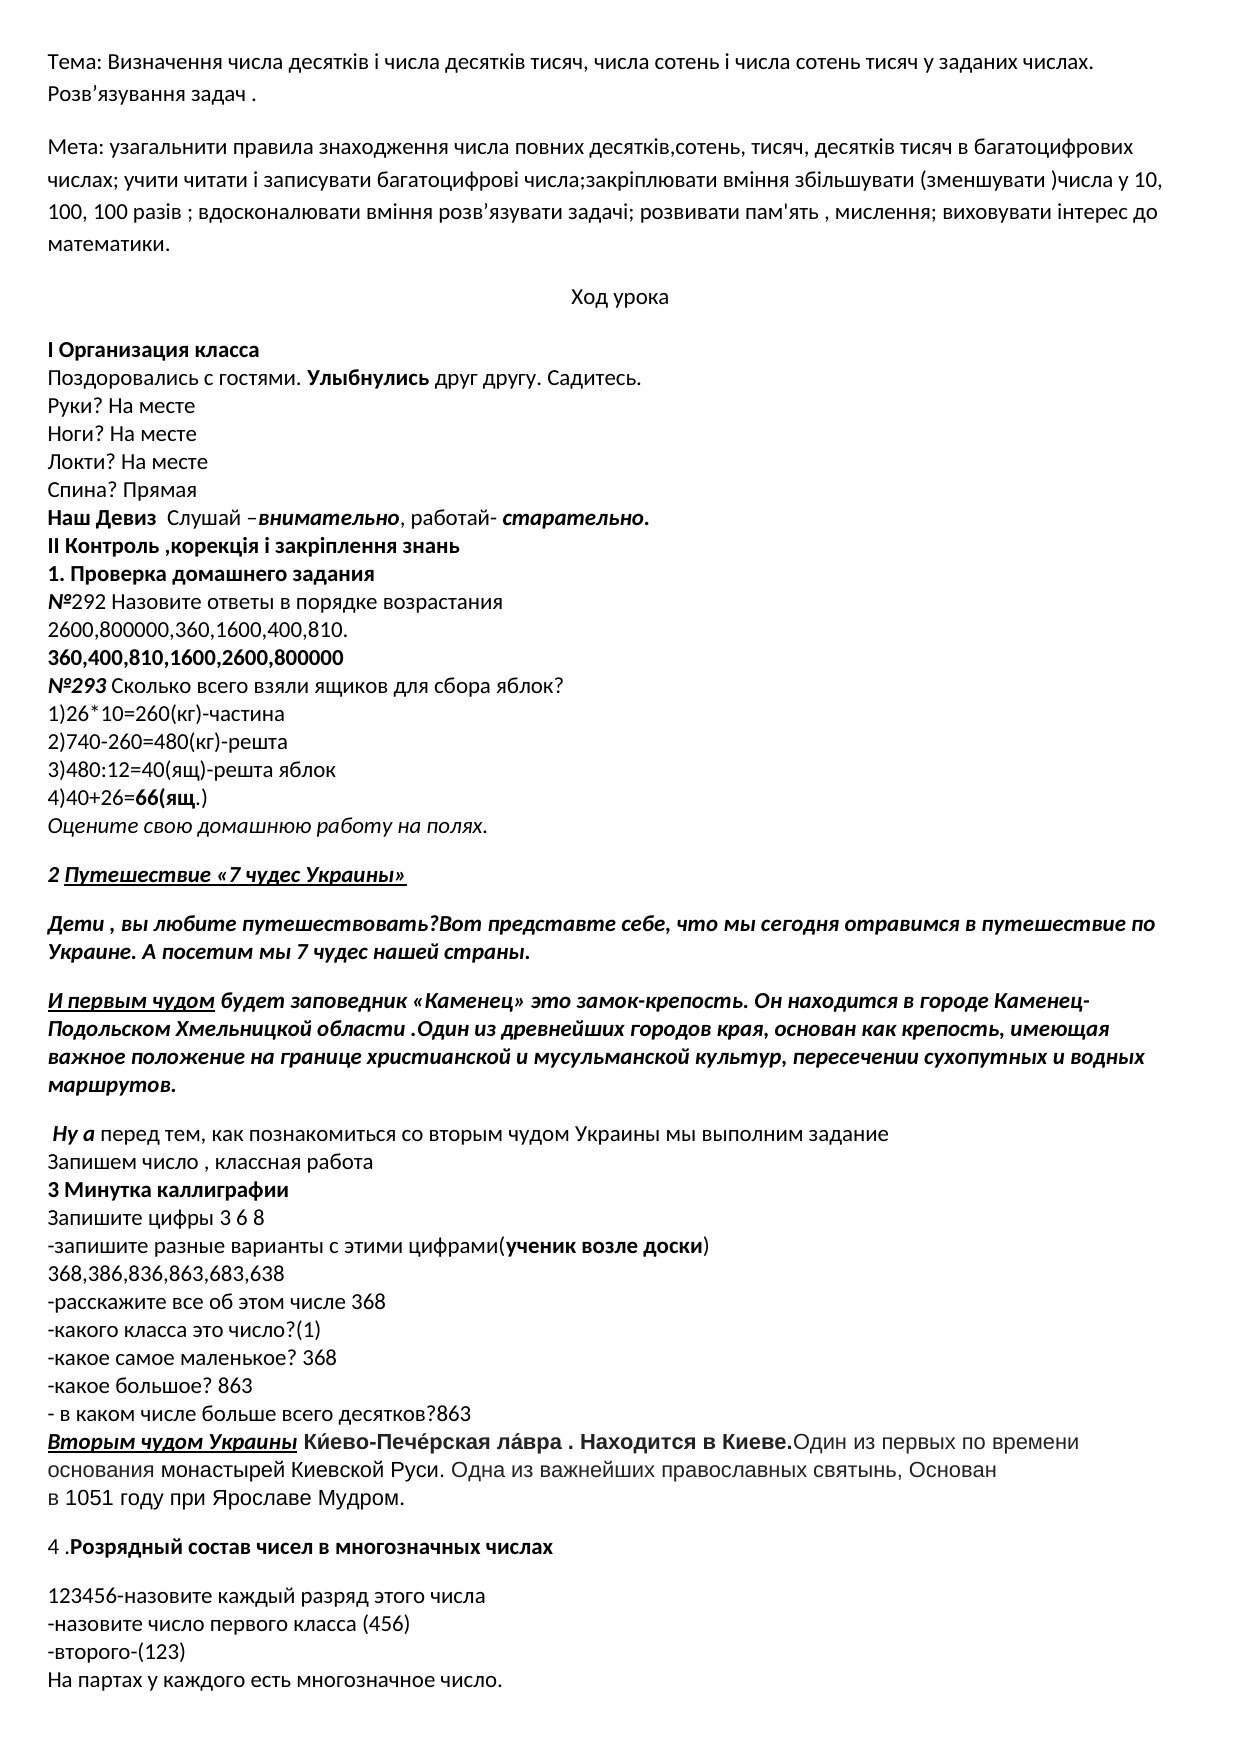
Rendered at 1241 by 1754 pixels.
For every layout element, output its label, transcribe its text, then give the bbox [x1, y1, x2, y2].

text Мета: узагальнити правила знаходження числа повних десятків,сотень, тисяч, десятків тисяч в багатоцифрових числах; учити читати і записувати багатоцифрові числа;закріплювати вміння збільшувати (зменшувати )числа у 10, 100, 100 разів ; вдосконалювати вміння розв’язувати задачі; розвивати пам'ять , мислення; виховувати інтерес до математики. [47, 132, 1193, 257]
text Спина? Прямая [47, 475, 1193, 503]
text №292 Назовите ответы в порядке возрастания [47, 587, 1193, 615]
text -второго-(123) [47, 1637, 1193, 1665]
text Тема: Визначення числа десятків і числа десятків тисяч, числа сотень і числа сотень тисяч у заданих числах. Розв’язування задач . [47, 47, 1193, 107]
text Вторым чудом Украины Ки́ево-Пече́рская ла́вра . Находится в Киеве.Один из первых по времени основания монастырей Киевской Руси. Одна из важнейших православных святынь, Основан в 1051 году при Ярославе Мудром. [47, 1427, 1193, 1511]
text 2)740-260=480(кг)-решта [47, 727, 1193, 755]
text -какое самое маленькое? 368 [47, 1343, 1193, 1371]
text Ноги? На месте [47, 419, 1193, 447]
text -какое большое? 863 [47, 1371, 1193, 1399]
text -какого класса это число?(1) [47, 1315, 1193, 1343]
text 2 Путешествие «7 чудес Украины» [47, 860, 1193, 888]
text Запишите цифры 3 6 8 [47, 1203, 1193, 1231]
text 1)26*10=260(кг)-частина [47, 699, 1193, 727]
text Локти? На месте [47, 447, 1193, 475]
text -назовите число первого класса (456) [47, 1609, 1193, 1637]
text И первым чудом будет заповедник «Каменец» это замок-крепость. Он находится в городе Каменец-Подольском Хмельницкой области .Один из древнейших городов края, основан как крепость, имеющая важное положение на границе христианской и мусульманской культур, пересечении сухопутных и водных маршрутов. [47, 986, 1193, 1098]
text Руки? На месте [47, 391, 1193, 419]
text Запишем число , классная работа [47, 1147, 1193, 1175]
text Наш Девиз Слушай –внимательно, работай- старательно. [47, 503, 1193, 531]
text №293 Сколько всего взяли ящиков для сбора яблок? [47, 671, 1193, 699]
text -запишите разные варианты с этими цифрами(ученик возле доски) [47, 1231, 1193, 1259]
text - в каком числе больше всего десятков?863 [47, 1399, 1193, 1427]
text 4)40+26=66(ящ.) [47, 783, 1193, 811]
text Ну а перед тем, как познакомиться со вторым чудом Украины мы выполним задание [47, 1119, 1193, 1147]
text 360,400,810,1600,2600,800000 [47, 643, 1193, 671]
text Дети , вы любите путешествовать?Вот представте себе, что мы сегодня отравимся в путешествие по Украине. А посетим мы 7 чудес нашей страны. [47, 909, 1193, 965]
text 2600,800000,360,1600,400,810. [47, 615, 1193, 643]
text 368,386,836,863,683,638 [47, 1259, 1193, 1287]
text Поздоровались с гостями. Улыбнулись друг другу. Садитесь. [47, 363, 1193, 391]
text -расскажите все об этом числе 368 [47, 1287, 1193, 1315]
text На партах у каждого есть многозначное число. [47, 1665, 1193, 1693]
text 3)480:12=40(ящ)-решта яблок [47, 755, 1193, 783]
text II Контроль ,корекція і закріплення знань [47, 531, 1193, 559]
text Оцените свою домашнюю работу на полях. [47, 811, 1193, 839]
text I Организация класса [47, 335, 1193, 363]
text 123456-назовите каждый разряд этого числа [47, 1581, 1193, 1609]
text Ход урока [47, 282, 1193, 310]
text 4 .Розрядный состав чисел в многозначных числах [47, 1532, 1193, 1560]
text 1. Проверка домашнего задания [47, 559, 1193, 587]
text 3 Минутка каллиграфии [47, 1175, 1193, 1203]
